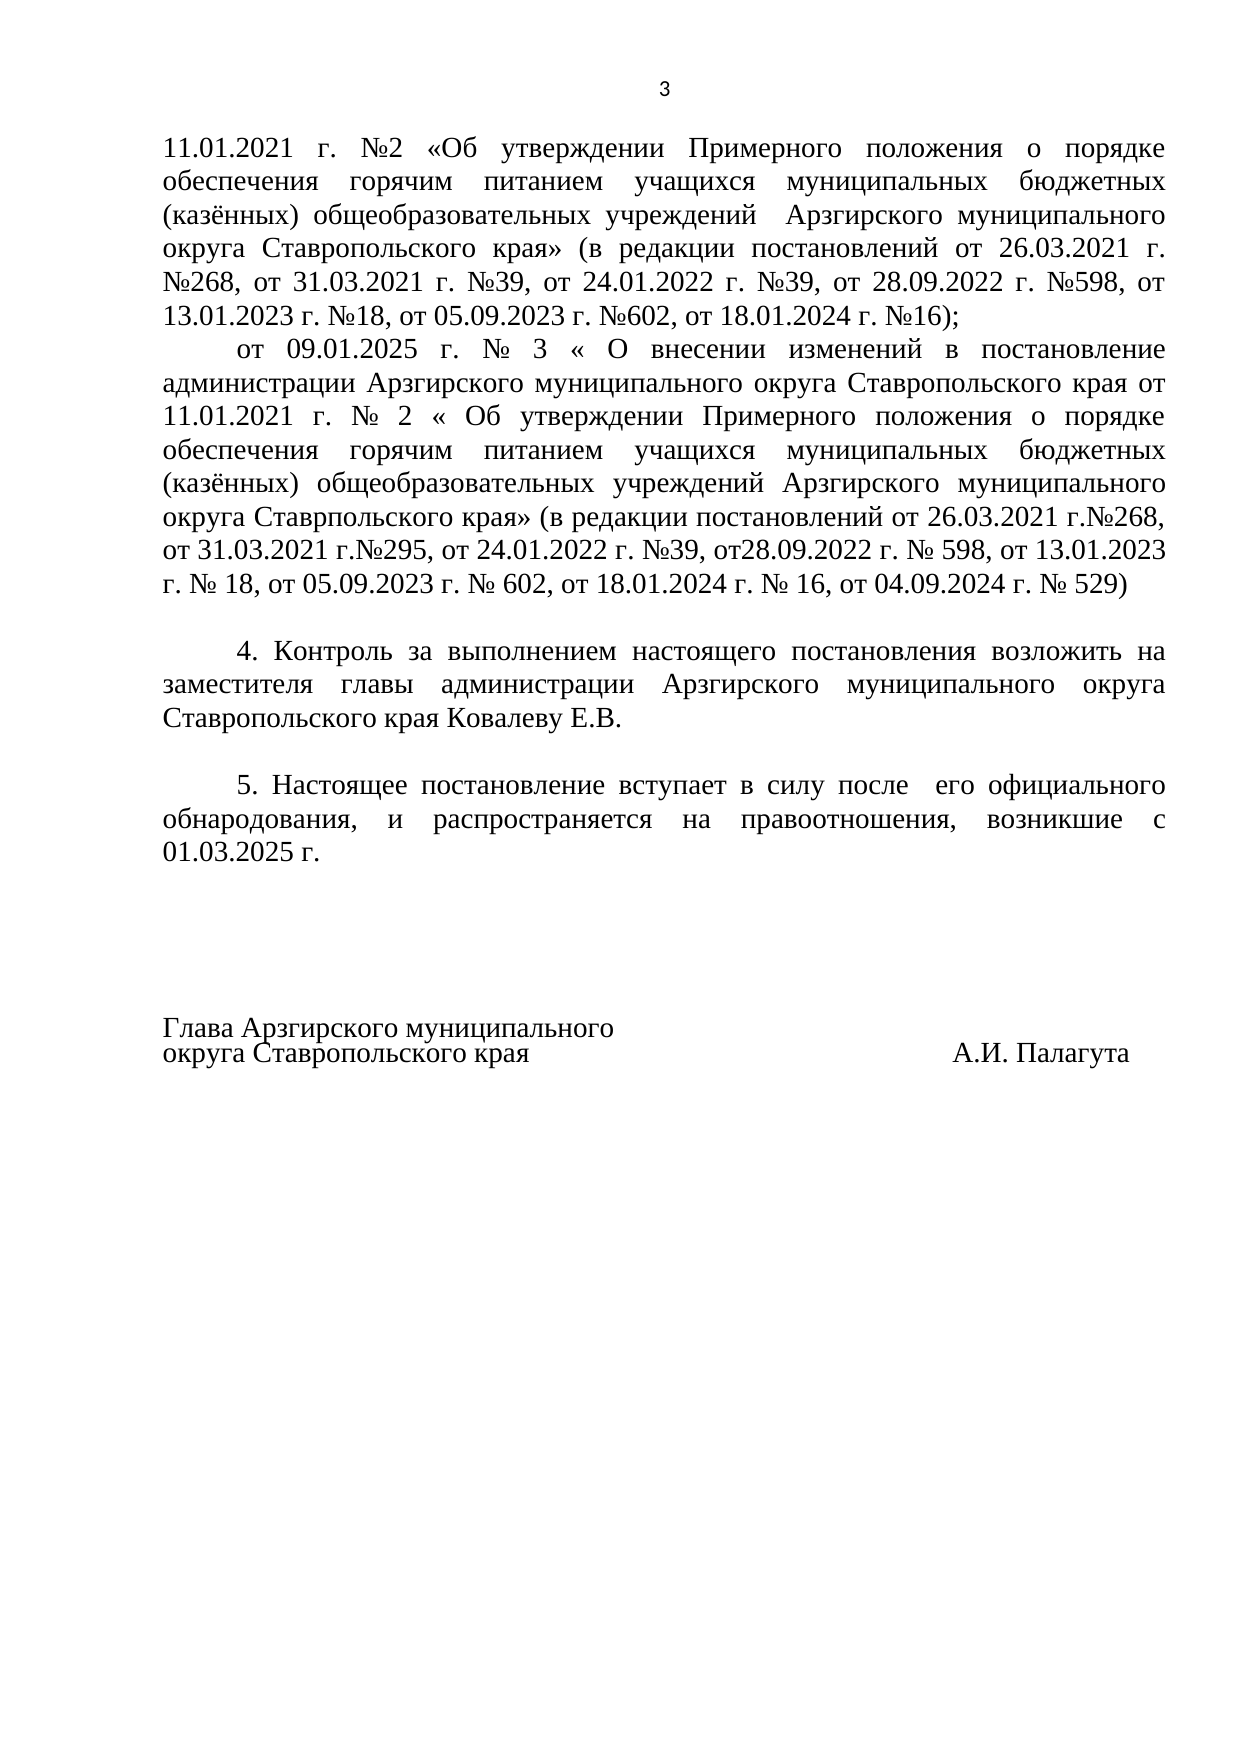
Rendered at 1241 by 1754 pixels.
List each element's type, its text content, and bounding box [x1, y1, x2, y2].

text округа Ставропольского края А.И. Палагута [162, 1043, 1167, 1068]
text Глава Арзгирского муниципального [162, 1018, 1167, 1043]
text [162, 130, 1167, 331]
text 4. Контроль за выполнением настоящего постановления возложить на заместителя главы администрации Арзгирского муниципального округа Ставропольского края Ковалеву Е.В. [162, 633, 1167, 734]
text 5. Настоящее постановление вступает в силу после его официального обнародования, и распространяется на правоотношения, возникшие с 01.03.2025 г. [162, 767, 1167, 868]
text от 09.01.2025 г. № 3 « О внесении изменений в постановление администрации Арзгирского муниципального округа Ставропольского края от 11.01.2021 г. № 2 « Об утверждении Примерного положения о порядке обеспечения горячим питанием учащихся муниципальных бюджетных (казённых) общеобразовательных учреждений Арзгирского муниципального округа Ставрпольского края» (в редакции постановлений от 26.03.2021 г.№268, от 31.03.2021 г.№295, от 24.01.2022 г. №39, от28.09.2022 г. № 598, от 13.01.2023 г. № 18, от 05.09.2023 г. № 602, от 18.01.2024 г. № 16, от 04.09.2024 г. № 529) [162, 331, 1167, 599]
